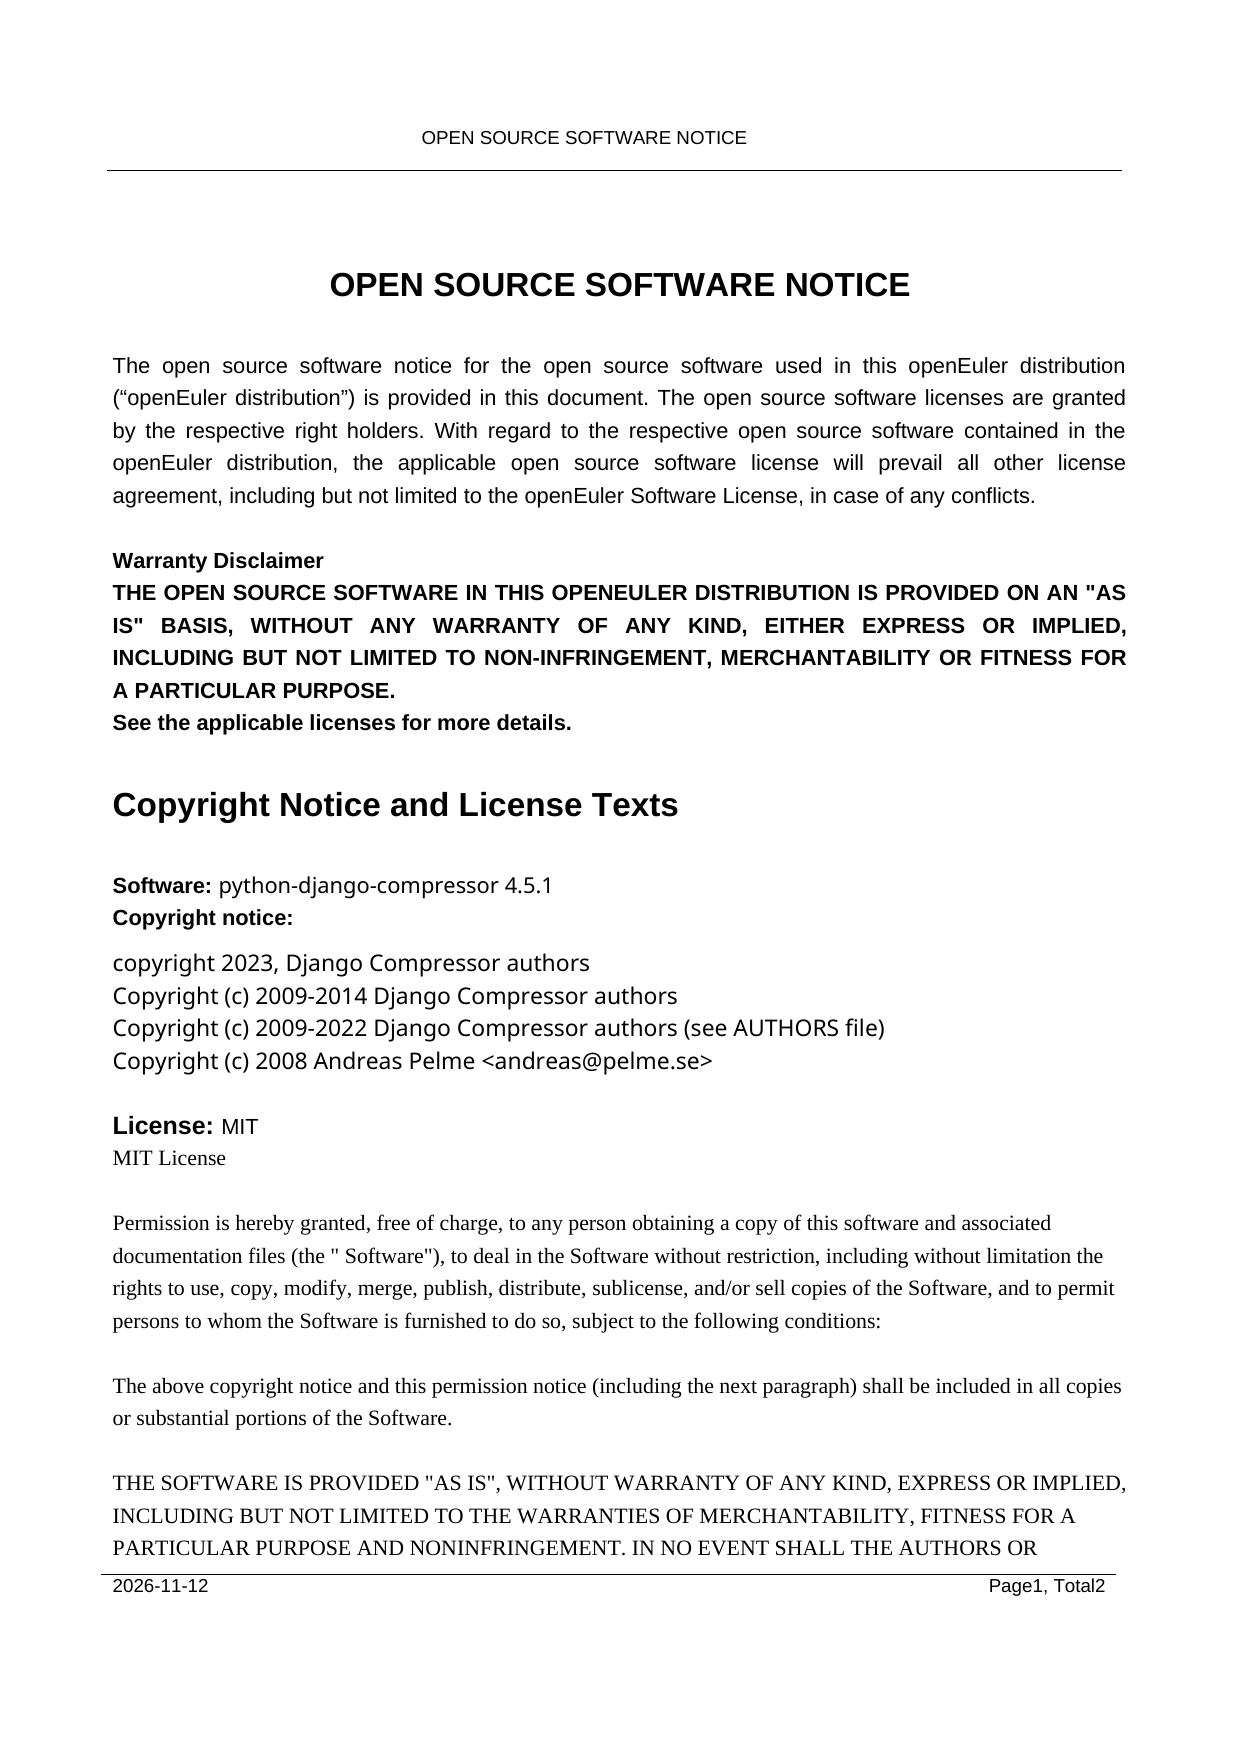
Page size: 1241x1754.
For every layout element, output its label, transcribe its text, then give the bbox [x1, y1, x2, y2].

text License: MIT [112, 1109, 1128, 1142]
text copyright 2023, Django Compressor authors Copyright (c) 2009-2014 Django Compressor authors Copyright (c) 2009-2022 Django Compressor authors (see AUTHORS file) Copyright (c) 2008 Andreas Pelme <andreas@pelme.se> [112, 947, 1128, 1109]
text Copyright Notice and License Texts [112, 771, 1128, 836]
text Copyright notice: [112, 901, 1128, 934]
title Software: python-django-compressor 4.5.1 [112, 869, 1128, 901]
text Warranty Disclaimer [112, 544, 1128, 576]
text The open source software notice for the open source software used in this openEuler distribution (“openEuler distribution”) is provided in this document. The open source software licenses are granted by the respective right holders. With regard to the respective open source software contained in the openEuler distribution, the applicable open source software license will prevail all other license agreement, including but not limited to the openEuler Software License, in case of any conflicts. [112, 349, 1128, 511]
text OPEN SOURCE SOFTWARE NOTICE [112, 251, 1128, 316]
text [112, 1142, 1128, 1564]
text THE OPEN SOURCE SOFTWARE IN THIS OPENEULER DISTRIBUTION IS PROVIDED ON AN "AS IS" BASIS, WITHOUT ANY WARRANTY OF ANY KIND, EITHER EXPRESS OR IMPLIED, INCLUDING BUT NOT LIMITED TO NON-INFRINGEMENT, MERCHANTABILITY OR FITNESS FOR A PARTICULAR PURPOSE. See the applicable licenses for more details. [112, 576, 1128, 739]
